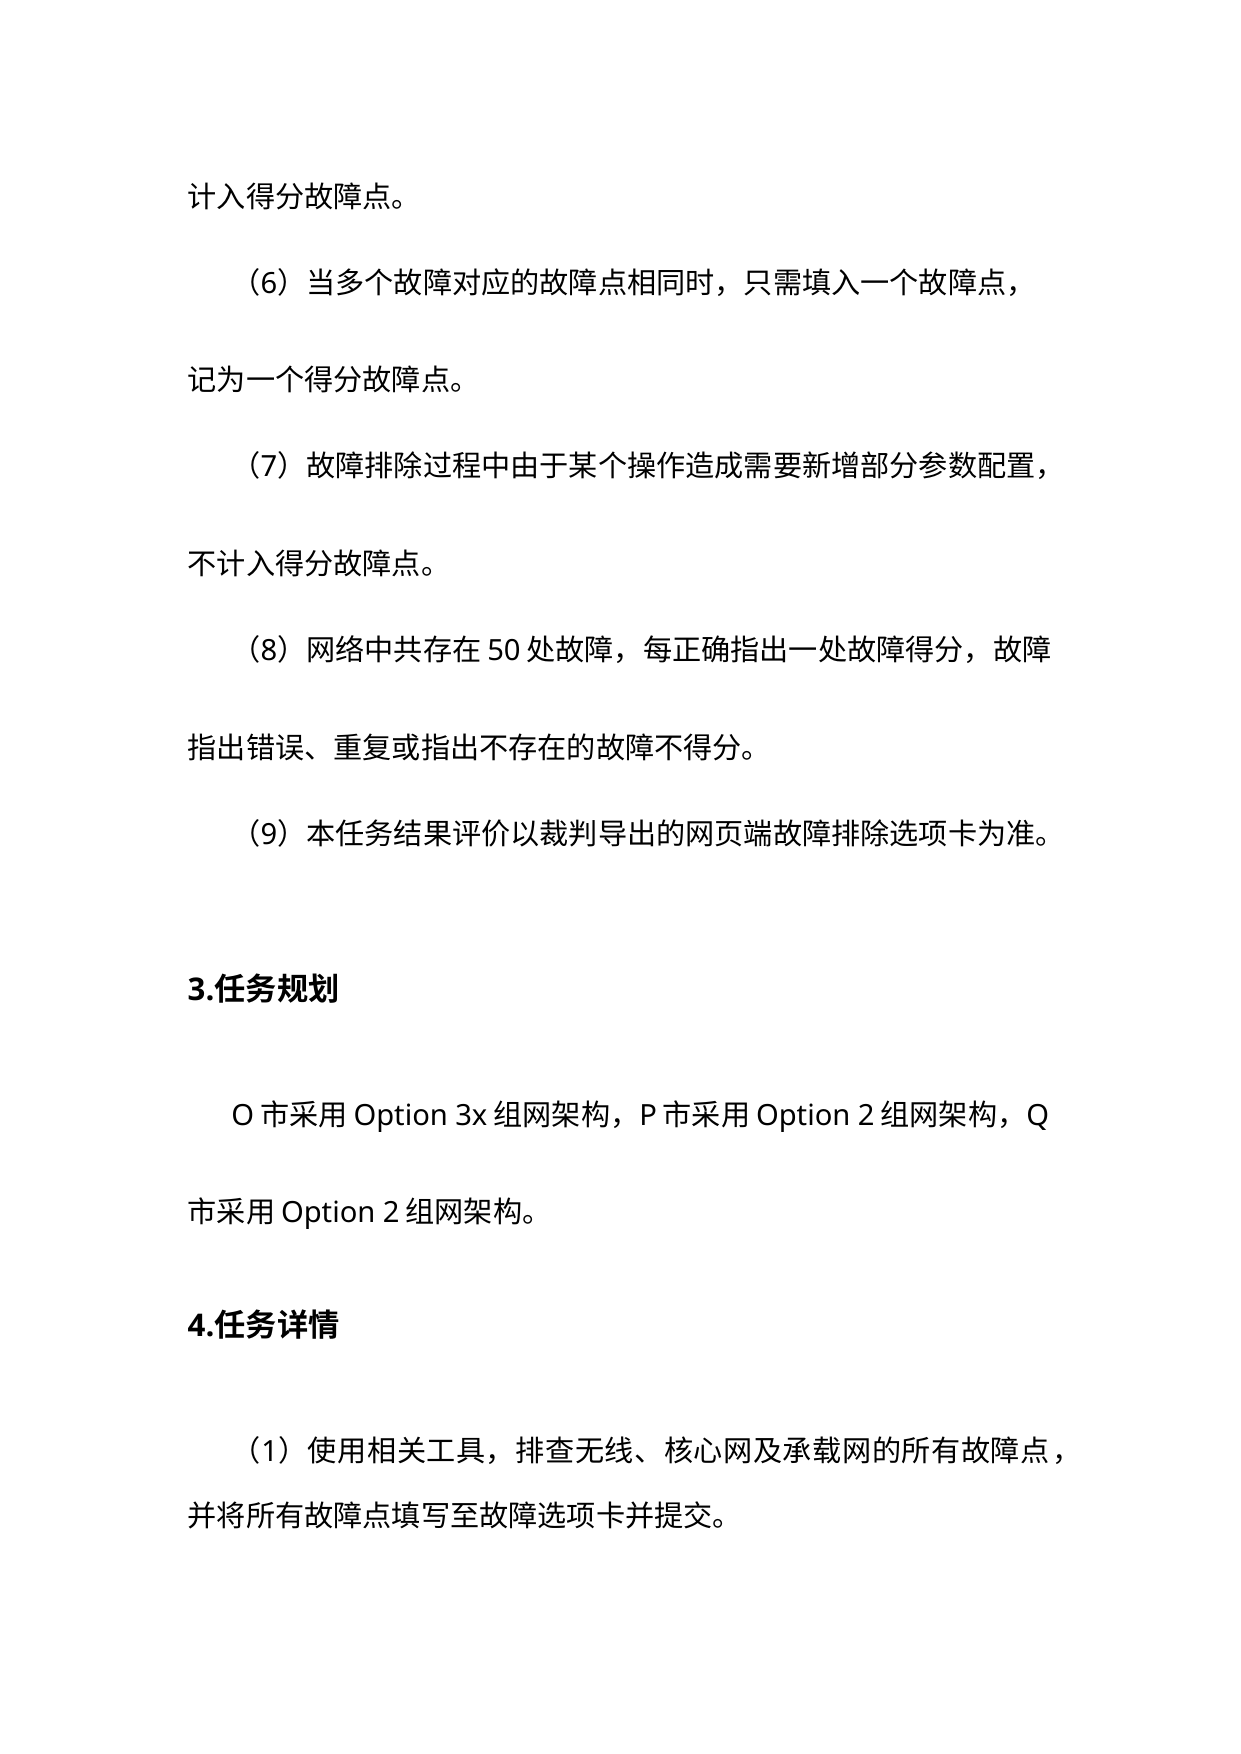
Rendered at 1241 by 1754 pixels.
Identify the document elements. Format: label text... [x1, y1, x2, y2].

text （9）本任务结果评价以裁判导出的网页端故障排除选项卡为准。 [187, 799, 1053, 913]
text O市采用Option 3x组网架构，P市采用Option 2组网架构，Q市采用Option 2组网架构。 [187, 1080, 1053, 1242]
text （7）故障排除过程中由于某个操作造成需要新增部分参数配置，不计入得分故障点。 [187, 432, 1053, 594]
subtitle 3.任务规划 [187, 955, 1053, 1020]
text （8）网络中共存在50处故障，每正确指出一处故障得分，故障指出错误、重复或指出不存在的故障不得分。 [187, 615, 1053, 778]
text （6）当多个故障对应的故障点相同时，只需填入一个故障点，记为一个得分故障点。 [187, 248, 1053, 411]
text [187, 162, 1053, 227]
text （1）使用相关工具，排查无线、核心网及承载网的所有故障点，并将所有故障点填写至故障选项卡并提交。 [187, 1416, 1053, 1546]
subtitle 4.任务详情 [187, 1291, 1053, 1356]
